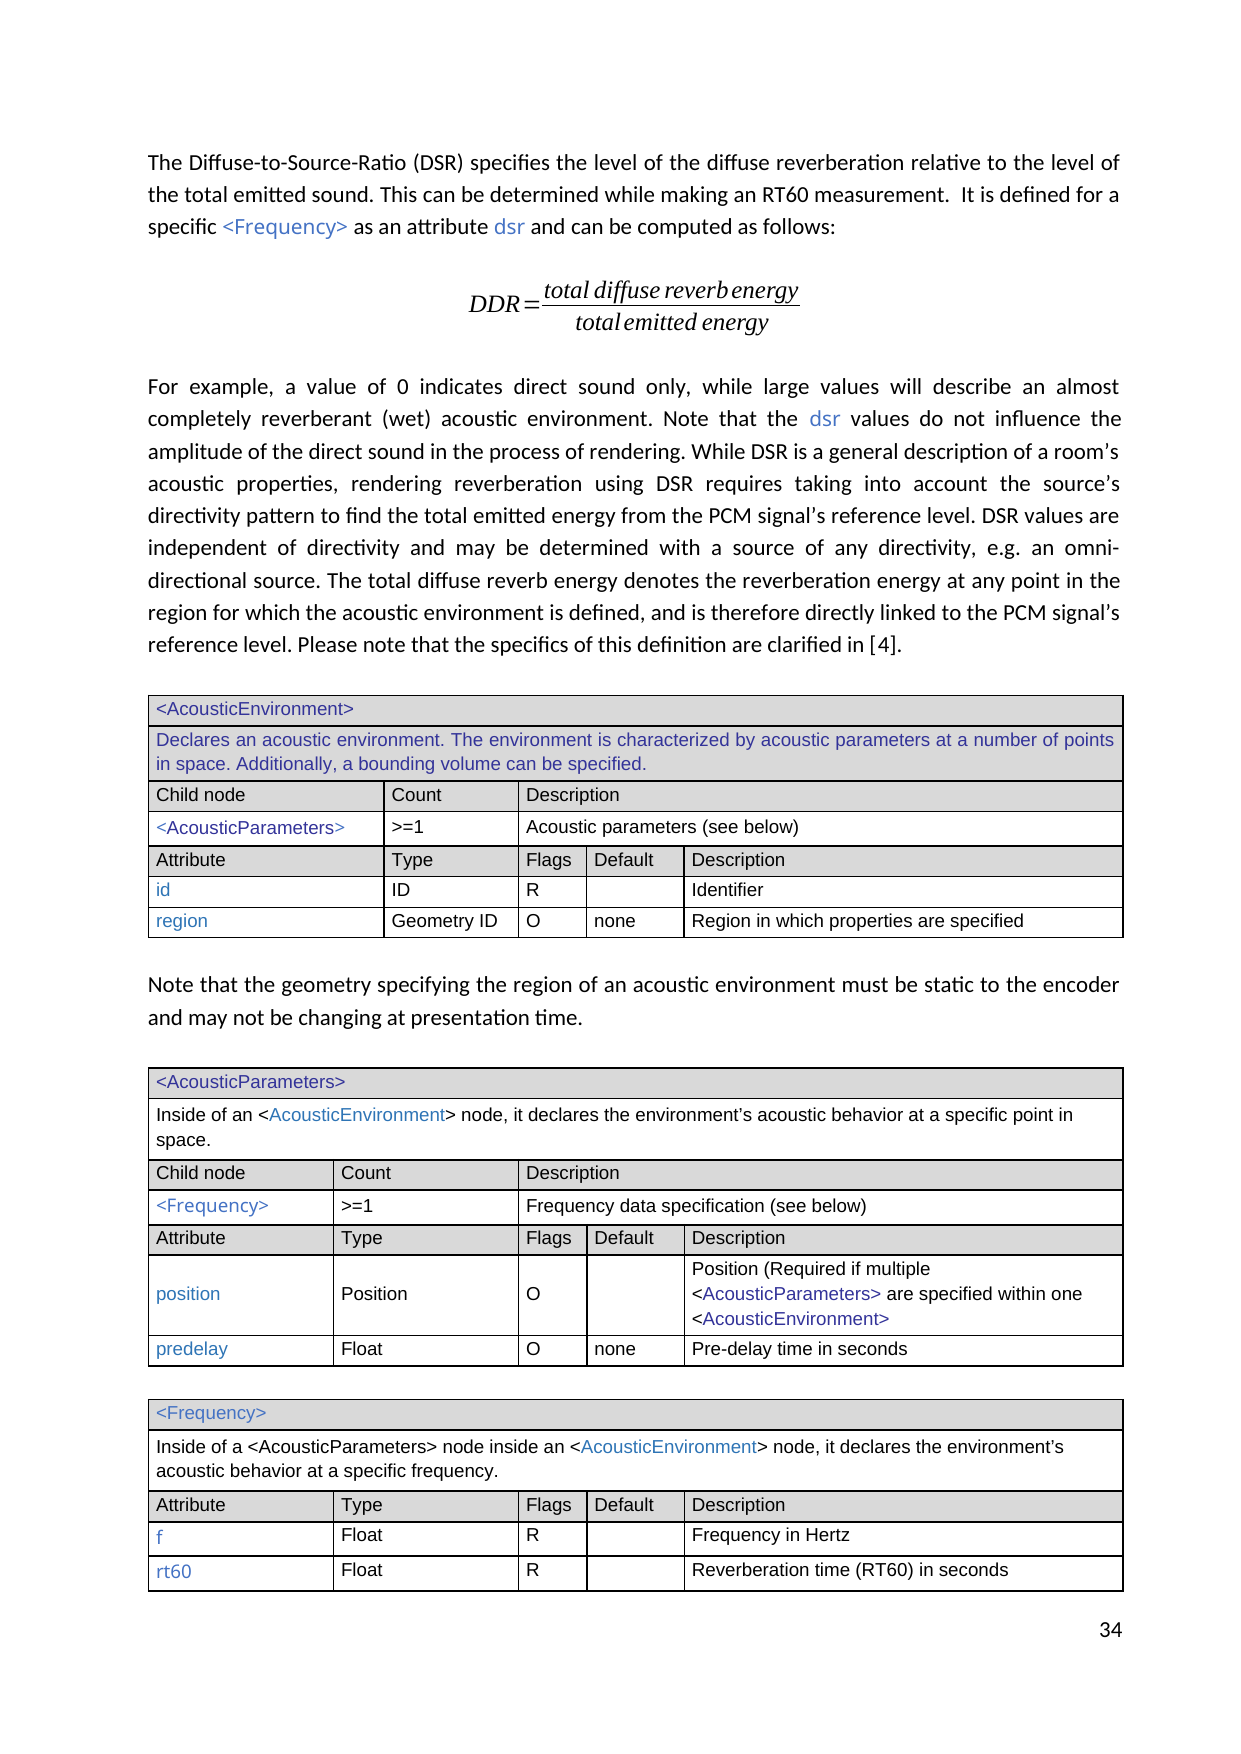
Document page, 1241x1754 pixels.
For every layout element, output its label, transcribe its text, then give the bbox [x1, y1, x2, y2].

table_cell Reverberation time (RT60) in seconds [685, 1557, 1122, 1590]
table_cell Geometry ID [385, 908, 518, 937]
text For example, a value of 0 indicates direct sound only, while large values will describe an almost completely reverberant (wet) acoustic environment. Note that the dsr values do not influence the amplitude of the direct sound in the process of rendering. While DSR is a general description of a room’s acoustic properties, rendering reverberation using DSR requires taking into account the source’s directivity pattern to find the total emitted energy from the PCM signal’s reference level. DSR values are independent of directivity and may be determined with a source of any directivity, e.g. an omni-directional source. The total diffuse reverb energy denotes the reverberation energy at any point in the region for which the acoustic environment is defined, and is therefore directly linked to the PCM signal’s reference level. Please note that the specifics of this definition are clarified in [4]. [148, 372, 1122, 658]
table_cell >=1 [334, 1191, 518, 1224]
table_cell Description [519, 782, 1122, 811]
table_cell Inside of an <AcousticEnvironment> node, it declares the environment’s acoustic behavior at a specific point in space. [149, 1099, 1122, 1159]
table_cell Float [334, 1523, 518, 1555]
table_cell Float [334, 1336, 518, 1365]
table_cell rt60 [149, 1557, 333, 1590]
table_cell Float [334, 1557, 518, 1590]
table_cell Flags [519, 847, 586, 876]
table_cell Default [588, 1226, 684, 1254]
table_cell Type [334, 1492, 518, 1521]
table_cell Frequency in Hertz [685, 1523, 1122, 1555]
table_cell Pre-delay time in seconds [685, 1336, 1122, 1365]
table_cell Frequency data specification (see below) [519, 1191, 1122, 1224]
table_cell Position [334, 1256, 518, 1334]
table_cell Attribute [149, 1492, 333, 1521]
table_cell Declares an acoustic environment. The environment is characterized by acoustic parameters at a number of points in space. Additionally, a bounding volume can be specified. [149, 727, 1122, 780]
table_cell <Frequency> [149, 1191, 333, 1224]
table_cell [588, 1557, 684, 1590]
table_cell O [519, 1256, 586, 1334]
table_cell none [588, 1336, 684, 1365]
text The Diffuse-to-Source-Ratio (DSR) specifies the level of the diffuse reverberation relative to the level of the total emitted sound. This can be determined while making an RT60 measurement. It is defined for a specific <Frequency> as an attribute dsr and can be computed as follows: [148, 148, 1122, 241]
table_cell region [149, 908, 383, 937]
table_cell Description [519, 1161, 1122, 1189]
table_cell Description [685, 1226, 1122, 1254]
table_cell R [519, 1523, 586, 1555]
table_cell Position (Required if multiple <AcousticParameters> are specified within one <AcousticEnvironment> [685, 1256, 1122, 1334]
table_cell Child node [149, 782, 383, 811]
table_cell Count [385, 782, 518, 811]
table_cell ID [385, 877, 518, 906]
table_cell Type [385, 847, 518, 876]
table_cell Default [587, 847, 683, 876]
table_cell Description [685, 847, 1122, 876]
table_cell [588, 1256, 684, 1334]
table_cell O [519, 1336, 586, 1365]
table_cell Region in which properties are specified [685, 908, 1122, 937]
table_cell R [519, 877, 586, 906]
table_cell Flags [519, 1226, 586, 1254]
table_cell Acoustic parameters (see below) [519, 812, 1122, 845]
table_header <AcousticEnvironment> [149, 696, 1122, 725]
table_cell f [149, 1523, 333, 1555]
table_cell Count [334, 1161, 518, 1189]
table_cell position [149, 1256, 333, 1334]
table_cell predelay [149, 1336, 333, 1365]
table_cell Child node [149, 1161, 333, 1189]
table_cell [588, 1523, 684, 1555]
table_cell R [519, 1557, 586, 1590]
table_cell Default [588, 1492, 684, 1521]
table_cell >=1 [385, 812, 518, 845]
table_cell Type [334, 1226, 518, 1254]
table_header <Frequency> [149, 1400, 1122, 1429]
table_cell Identifier [685, 877, 1122, 906]
table_cell Inside of a <AcousticParameters> node inside an <AcousticEnvironment> node, it declares the environment’s acoustic behavior at a specific frequency. [149, 1431, 1122, 1490]
table_cell Description [685, 1492, 1122, 1521]
table_cell [587, 877, 683, 906]
text Note that the geometry specifying the region of an acoustic environment must be static to the encoder and may not be changing at presentation time. [148, 971, 1122, 1031]
table_header <AcousticParameters> [149, 1069, 1122, 1098]
table_cell id [149, 877, 383, 906]
table_cell Attribute [149, 1226, 333, 1254]
table_cell none [587, 908, 683, 937]
table_cell Flags [519, 1492, 586, 1521]
table_cell <AcousticParameters> [149, 812, 383, 845]
table_cell O [519, 908, 586, 937]
table_cell Attribute [149, 847, 383, 876]
